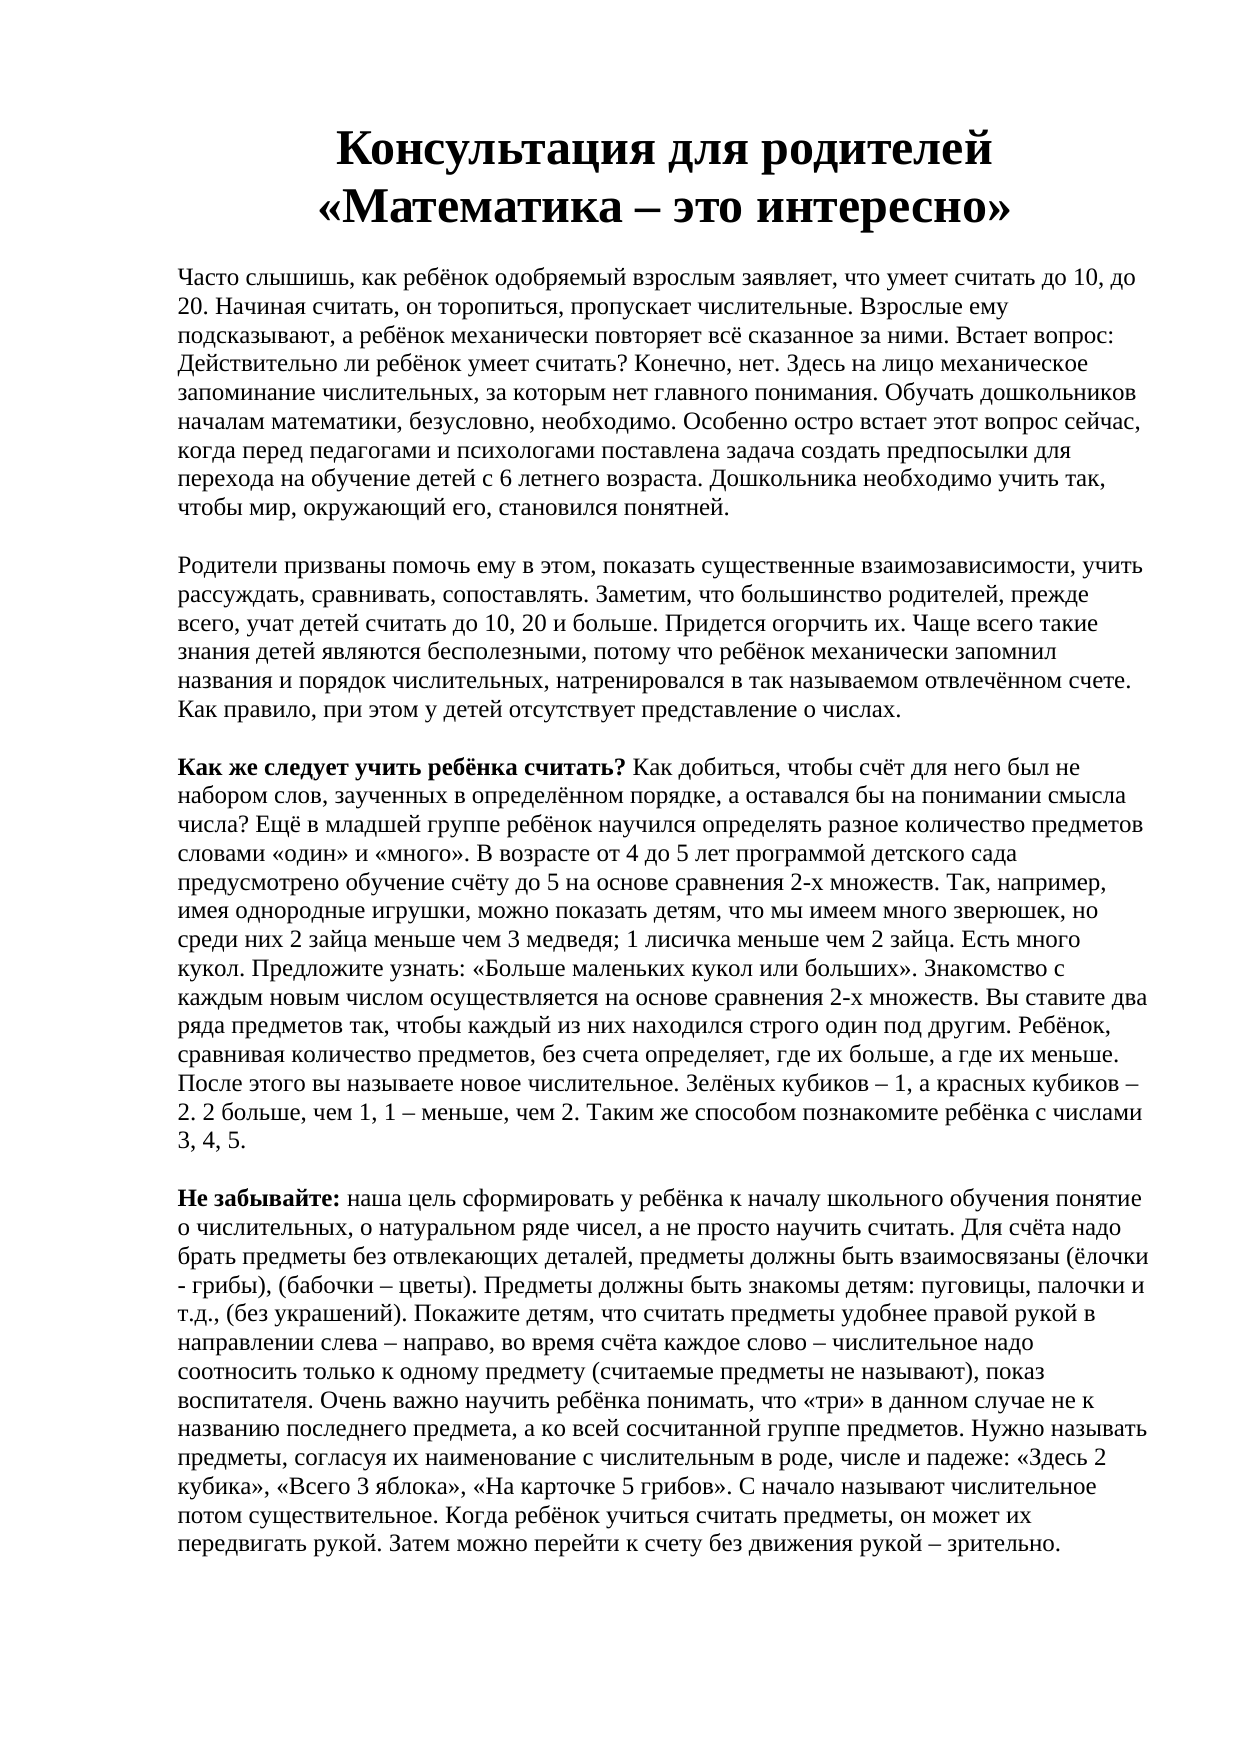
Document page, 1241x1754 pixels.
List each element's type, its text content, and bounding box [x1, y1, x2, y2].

text Консультация для родителей «Математика – это интересно» [177, 118, 1152, 233]
text Как же следует учить ребёнка считать? Как добиться, чтобы счёт для него был не набором слов, заученных в определённом порядке, а оставался бы на понимании смысла числа? Ещё в младшей группе ребёнок научился определять разное количество предметов словами «один» и «много». В возрасте от 4 до 5 лет программой детского сада предусмотрено обучение счёту до 5 на основе сравнения 2-х множеств. Так, например, имея однородные игрушки, можно показать детям, что мы имеем много зверюшек, но среди них 2 зайца меньше чем 3 медведя; 1 лисичка меньше чем 2 зайца. Есть много кукол. Предложите узнать: «Больше маленьких кукол или больших». Знакомство с каждым новым числом осуществляется на основе сравнения 2-х множеств. Вы ставите два ряда предметов так, чтобы каждый из них находился строго один под другим. Ребёнок, сравнивая количество предметов, без счета определяет, где их больше, а где их меньше. После этого вы называете новое числительное. Зелёных кубиков – 1, а красных кубиков – 2. 2 больше, чем 1, 1 – меньше, чем 2. Таким же способом познакомите ребёнка с числами 3, 4, 5. [177, 752, 1152, 1154]
text Родители призваны помочь ему в этом, показать существенные взаимозависимости, учить рассуждать, сравнивать, сопоставлять. Заметим, что большинство родителей, прежде всего, учат детей считать до 10, 20 и больше. Придется огорчить их. Чаще всего такие знания детей являются бесполезными, потому что ребёнок механически запомнил названия и порядок числительных, натренировался в так называемом отвлечённом счете. Как правило, при этом у детей отсутствует представление о числах. [177, 550, 1152, 723]
text Часто слышишь, как ребёнок одобряемый взрослым заявляет, что умеет считать до 10, до 20. Начиная считать, он торопиться, пропускает числительные. Взрослые ему подсказывают, а ребёнок механически повторяет всё сказанное за ними. Встает вопрос: Действительно ли ребёнок умеет считать? Конечно, нет. Здесь на лицо механическое запоминание числительных, за которым нет главного понимания. Обучать дошкольников началам математики, безусловно, необходимо. Особенно остро встает этот вопрос сейчас, когда перед педагогами и психологами поставлена задача создать предпосылки для перехода на обучение детей с 6 летнего возраста. Дошкольника необходимо учить так, чтобы мир, окружающий его, становился понятней. [177, 262, 1152, 521]
text Не забывайте: наша цель сформировать у ребёнка к началу школьного обучения понятие о числительных, о натуральном ряде чисел, а не просто научить считать. Для счёта надо брать предметы без отвлекающих деталей, предметы должны быть взаимосвязаны (ёлочки - грибы), (бабочки – цветы). Предметы должны быть знакомы детям: пуговицы, палочки и т.д., (без украшений). Покажите детям, что считать предметы удобнее правой рукой в направлении слева – направо, во время счёта каждое слово – числительное надо соотносить только к одному предмету (считаемые предметы не называют), показ воспитателя. Очень важно научить ребёнка понимать, что «три» в данном случае не к названию последнего предмета, а ко всей сосчитанной группе предметов. Нужно называть предметы, согласуя их наименование с числительным в роде, числе и падеже: «Здесь 2 кубика», «Всего 3 яблока», «На карточке 5 грибов». С начало называют числительное потом существительное. Когда ребёнок учиться считать предметы, он может их передвигать рукой. Затем можно перейти к счету без движения рукой – зрительно. [177, 1183, 1152, 1557]
